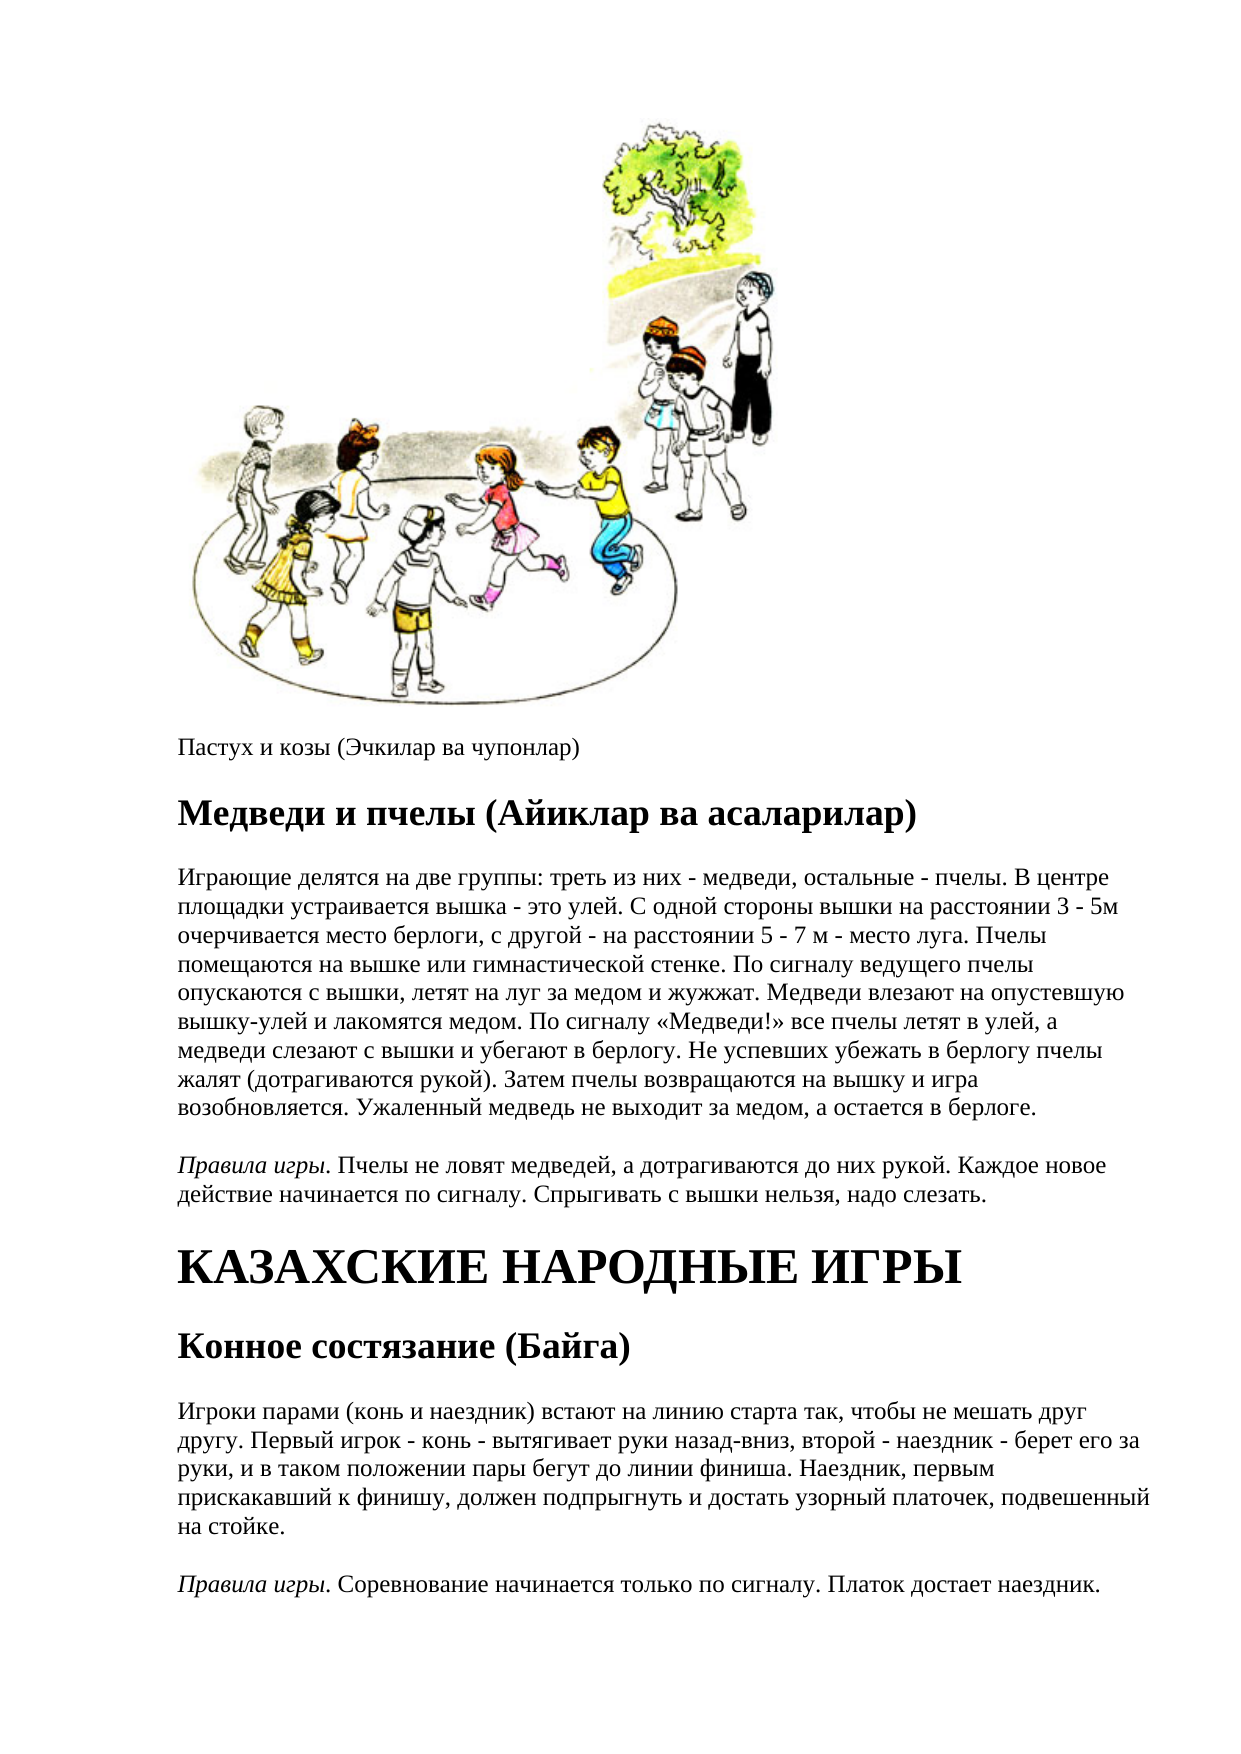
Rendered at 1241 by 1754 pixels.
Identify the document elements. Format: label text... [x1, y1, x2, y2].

text Игроки парами (конь и наездник) встают на линию старта так, чтобы не мешать друг другу. Первый игрок - конь - вытягивает руки назад-вниз, второй - наездник - берет его за руки, и в таком положении пары бегут до линии финиша. Наездник, первым прискакавший к финишу, должен подпрыгнуть и достать узорный платочек, подвешенный на стойке. [177, 1396, 1152, 1540]
subtitle КАЗАХСКИЕ НАРОДНЫЕ ИГРЫ [177, 1237, 1152, 1294]
subtitle Конное состязание (Байга) [177, 1324, 1152, 1367]
text Играющие делятся на две группы: треть из них - медведи, остальные - пчелы. В центре площадки устраивается вышка - это улей. С одной стороны вышки на расстоянии 3 - 5м очерчивается место берлоги, с другой - на расстоянии 5 - 7 м - место луга. Пчелы помещаются на вышке или гимнастической стенке. По сигналу ведущего пчелы опускаются с вышки, летят на луг за медом и жужжат. Медведи влезают на опустевшую вышку-улей и лакомятся медом. По сигналу «Медведи!» все пчелы летят в улей, а медведи слезают с вышки и убегают в берлогу. Не успевших убежать в берлогу пчелы жалят (дотрагиваются рукой). Затем пчелы возвращаются на вышку и игра возобновляется. Ужаленный медведь не выходит за медом, а остается в берлоге. [177, 862, 1152, 1121]
subtitle Медведи и пчелы (Айиклар ва асаларилар) [177, 790, 1152, 833]
text Правила игры. Соревнование начинается только по сигналу. Платок достает наездник. [177, 1569, 1152, 1598]
text Правила игры. Пчелы не ловят медведей, а дотрагиваются до них рукой. Каждое новое действие начинается по сигналу. Спрыгивать с вышки нельзя, надо слезать. [177, 1150, 1152, 1208]
picture [177, 118, 806, 733]
